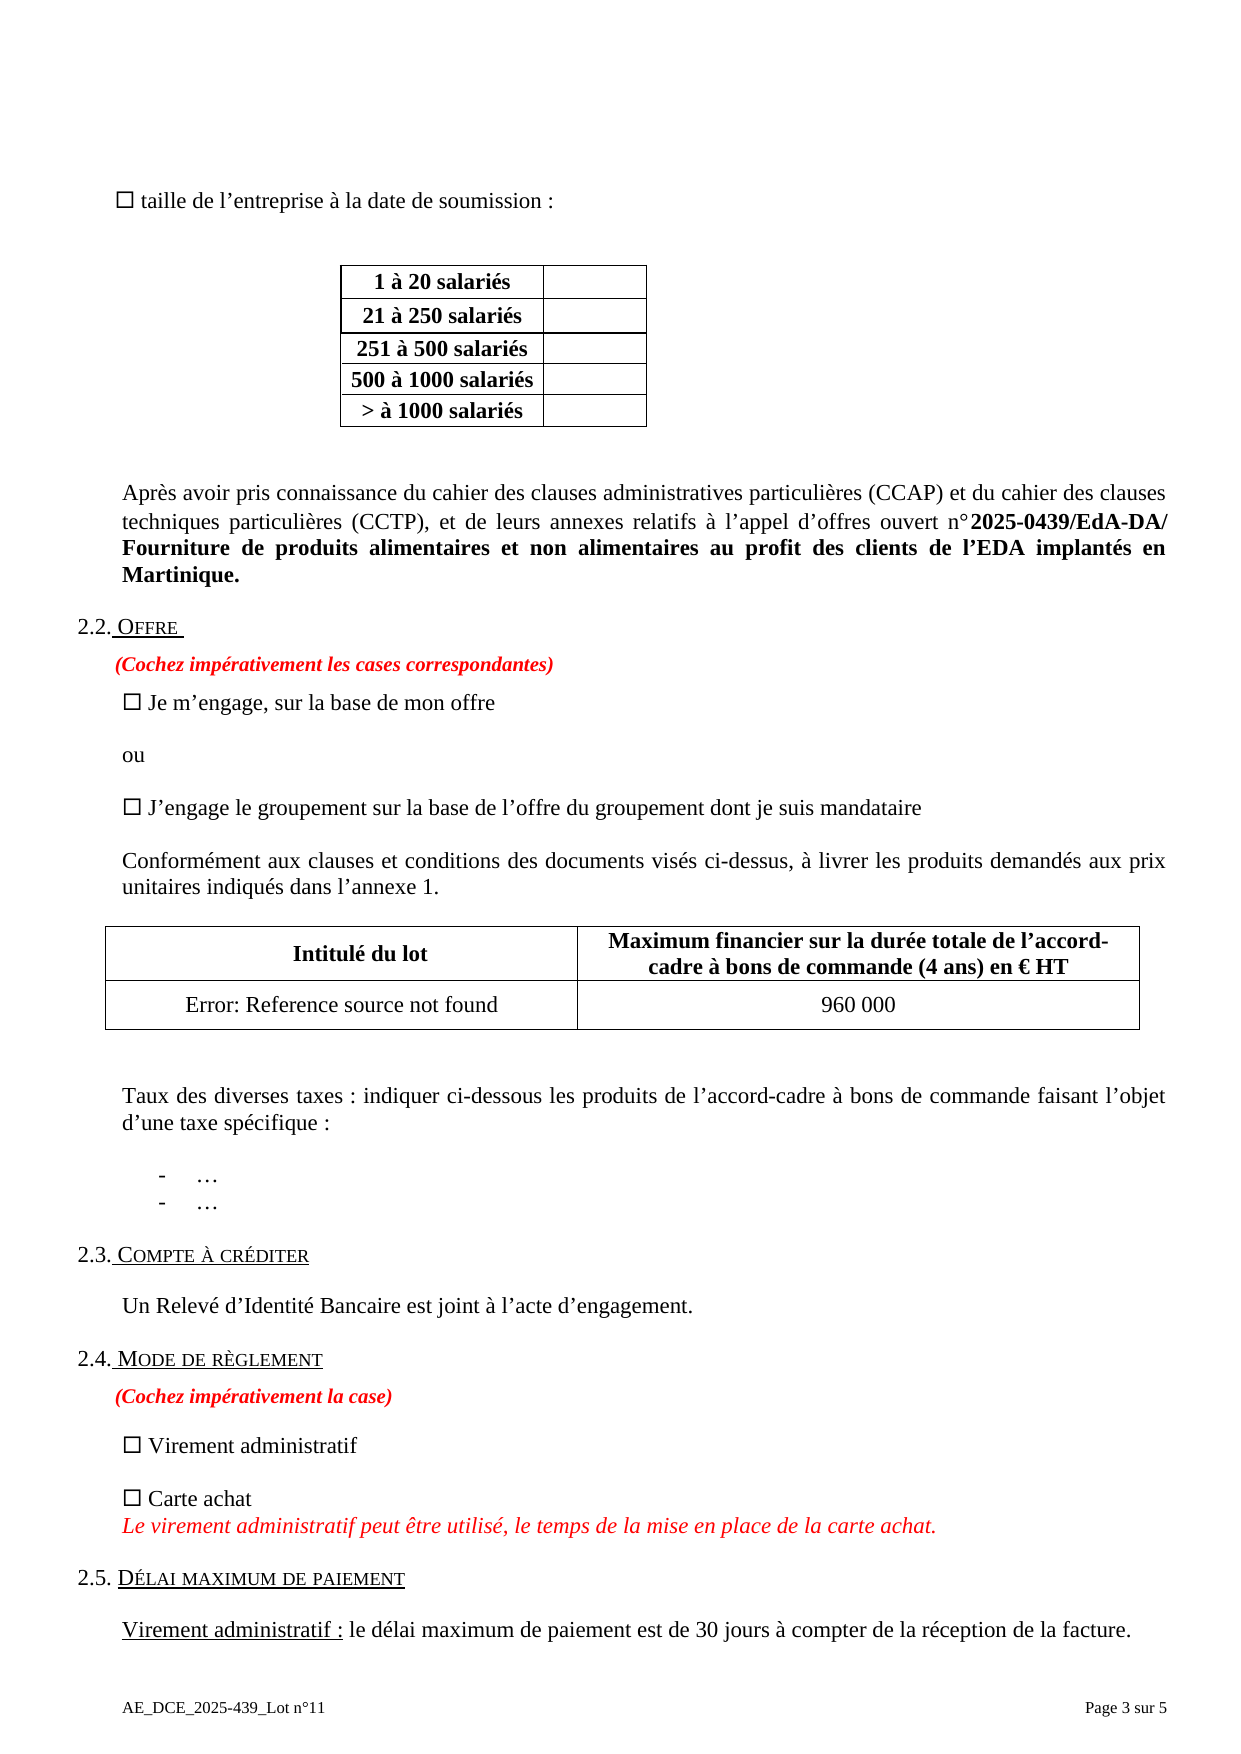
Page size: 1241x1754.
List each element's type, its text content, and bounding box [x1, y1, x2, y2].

table_cell 960 000 [578, 981, 1139, 1029]
table_cell [544, 299, 646, 332]
text Virement administratif [122, 1433, 1168, 1459]
text Je m’engage, sur la base de mon offre [122, 689, 1168, 715]
table_cell [544, 334, 646, 363]
text (Cochez impérativement les cases correspondantes) [114, 652, 1168, 676]
table_cell 21 à 250 salariés [342, 299, 543, 332]
table_cell [544, 395, 646, 426]
text Un Relevé d’Identité Bancaire est joint à l’acte d’engagement. [122, 1292, 1168, 1318]
subtitle 2.4. Mode de règlement [77, 1345, 1168, 1371]
text Le virement administratif peut être utilisé, le temps de la mise en place de la carte achat. [122, 1512, 1168, 1538]
text (Cochez impérativement la case) [114, 1383, 1168, 1408]
text ou [122, 742, 1168, 768]
text Conformément aux clauses et conditions des documents visés ci-dessus, à livrer les produits demandés aux prix unitaires indiqués dans l’annexe 1. [122, 847, 1168, 900]
text Virement administratif : le délai maximum de paiement est de 30 jours à compter de la réception de la facture. [77, 1616, 1168, 1642]
table_cell 251 à 500 salariés [341, 334, 543, 363]
table_header [544, 266, 646, 297]
table_cell 500 à 1000 salariés [341, 363, 543, 394]
text J’engage le groupement sur la base de l’offre du groupement dont je suis mandataire [122, 794, 1168, 821]
table_header Maximum financier sur la durée totale de l’accord-cadre à bons de commande (4 ans) en € HT [578, 927, 1139, 980]
subtitle 2.5. Délai maximum de paiement [77, 1564, 1168, 1591]
table_cell [544, 364, 646, 394]
text Après avoir pris connaissance du cahier des clauses administratives particulières (CCAP) et du cahier des clauses techniques particulières (CCTP), et de leurs annexes relatifs à l’appel d’offres ouvert n°2025-0439/EdA-DA/ Fourniture de produits alimentaires et non alimentaires au profit des clients de l’EDA implantés en Martinique. [122, 479, 1168, 587]
table_cell > à 1000 salariés [341, 394, 543, 426]
text Taux des diverses taxes : indiquer ci-dessous les produits de l’accord-cadre à bons de commande faisant l’objet d’une taxe spécifique : [122, 1082, 1168, 1135]
text Carte achat [122, 1485, 1168, 1512]
table_header Intitulé du lot [106, 927, 577, 980]
list … [158, 1188, 1168, 1214]
subtitle 2.3. Compte à créditer [77, 1241, 1168, 1267]
subtitle 2.2. Offre [77, 613, 1168, 640]
table_header 1 à 20 salariés [342, 266, 543, 297]
text taille de l’entreprise à la date de soumission : [114, 187, 1168, 213]
list … [158, 1162, 1168, 1188]
